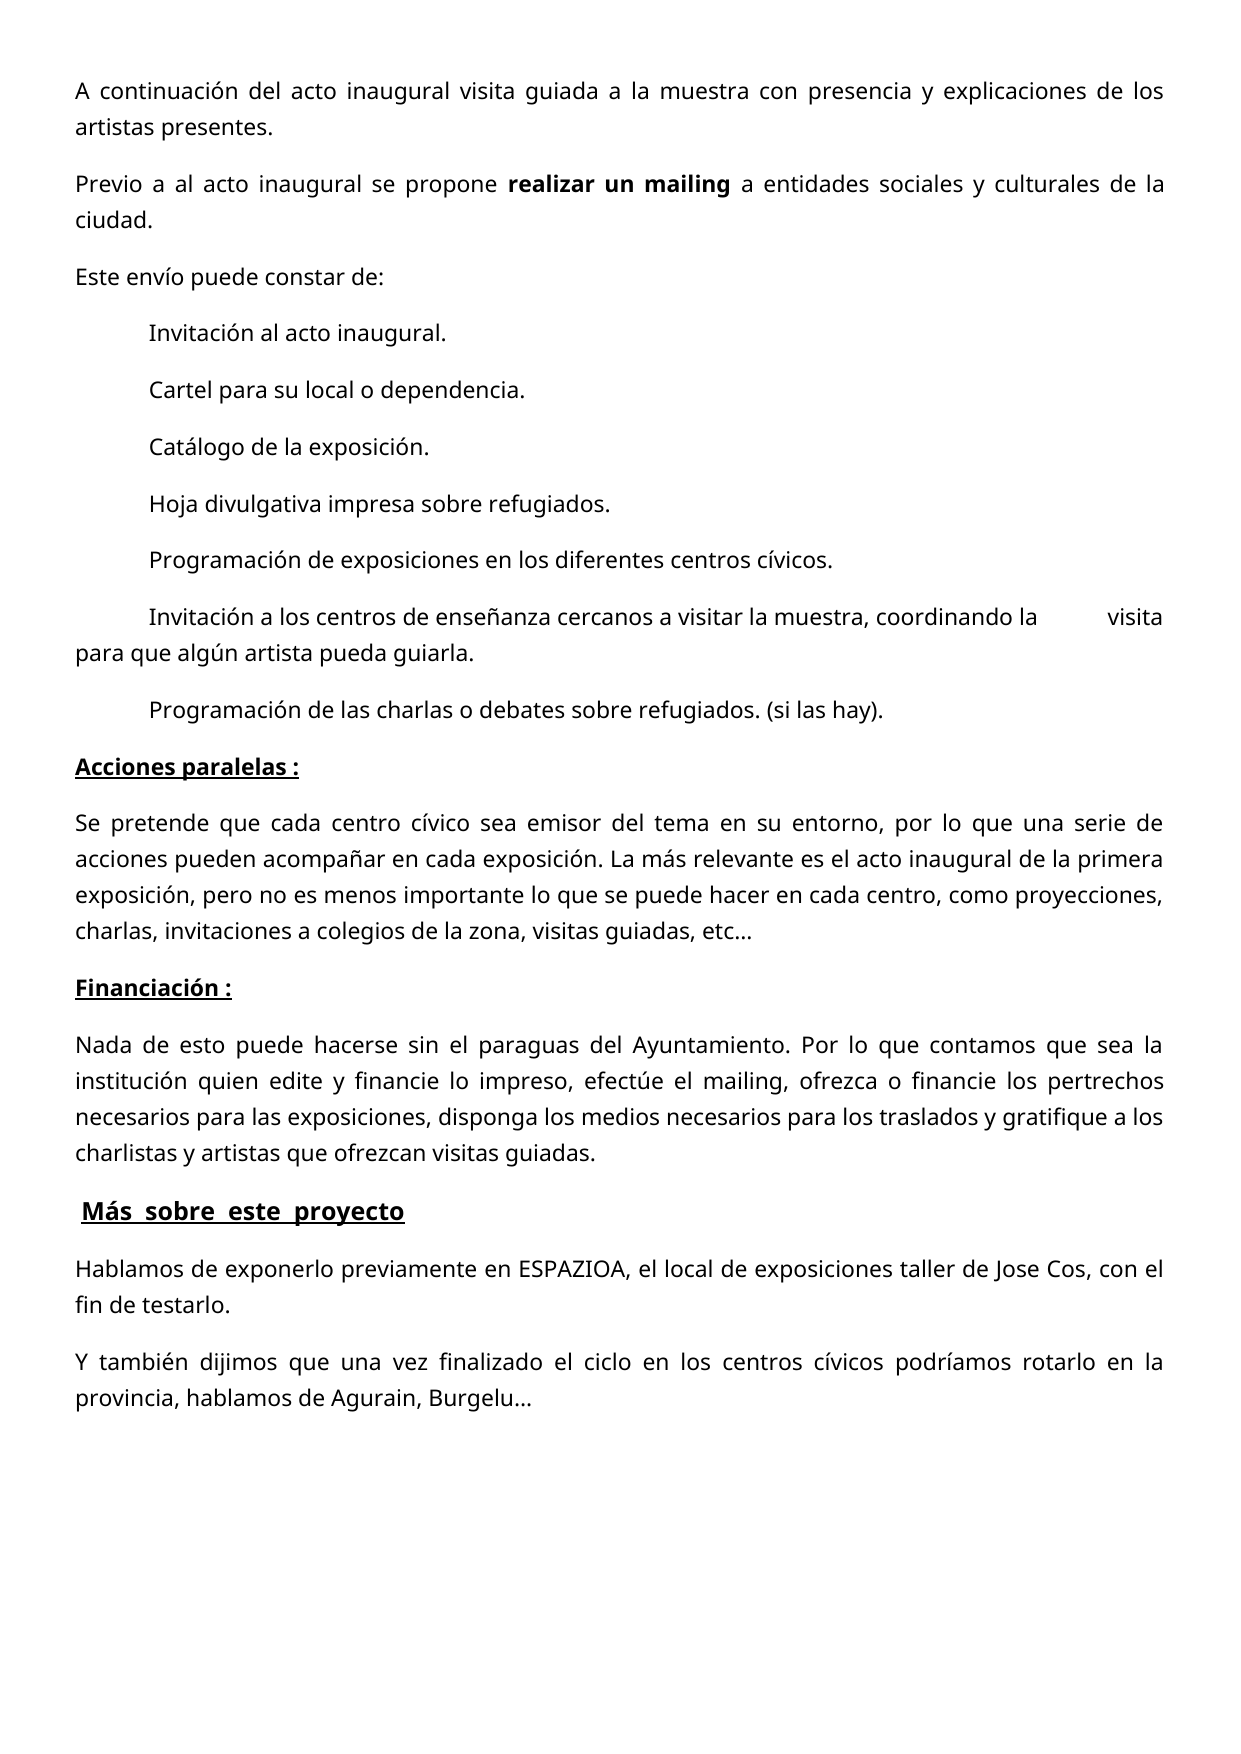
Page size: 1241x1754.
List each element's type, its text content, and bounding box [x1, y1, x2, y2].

text Nada de esto puede hacerse sin el paraguas del Ayuntamiento. Por lo que contamos que sea la institución quien edite y financie lo impreso, efectúe el mailing, ofrezca o financie los pertrechos necesarios para las exposiciones, disponga los medios necesarios para los traslados y gratifique a los charlistas y artistas que ofrezcan visitas guiadas. [75, 1029, 1165, 1168]
text Se pretende que cada centro cívico sea emisor del tema en su entorno, por lo que una serie de acciones pueden acompañar en cada exposición. La más relevante es el acto inaugural de la primera exposición, pero no es menos importante lo que se puede hacer en cada centro, como proyecciones, charlas, invitaciones a colegios de la zona, visitas guiadas, etc… [75, 807, 1165, 946]
text Previo a al acto inaugural se propone realizar un mailing a entidades sociales y culturales de la ciudad. [75, 168, 1165, 235]
text Programación de las charlas o debates sobre refugiados. (si las hay). [75, 694, 1165, 725]
text Más sobre este proyecto [75, 1193, 1165, 1227]
text A continuación del acto inaugural visita guiada a la muestra con presencia y explicaciones de los artistas presentes. [75, 75, 1165, 142]
text Cartel para su local o dependencia. [75, 374, 1165, 405]
text Acciones paralelas : [75, 751, 1165, 782]
text Hoja divulgativa impresa sobre refugiados. [75, 487, 1165, 519]
text Hablamos de exponerlo previamente en ESPAZIOA, el local de exposiciones taller de Jose Cos, con el fin de testarlo. [75, 1253, 1165, 1320]
text Invitación a los centros de enseñanza cercanos a visitar la muestra, coordinando la visita para que algún artista pueda guiarla. [75, 601, 1165, 668]
text Y también dijimos que una vez finalizado el ciclo en los centros cívicos podríamos rotarlo en la provincia, hablamos de Agurain, Burgelu… [75, 1346, 1165, 1413]
text Financiación : [75, 972, 1165, 1003]
text Este envío puede constar de: [75, 260, 1165, 292]
text Programación de exposiciones en los diferentes centros cívicos. [75, 544, 1165, 576]
text Catálogo de la exposición. [75, 431, 1165, 462]
text Invitación al acto inaugural. [75, 317, 1165, 348]
